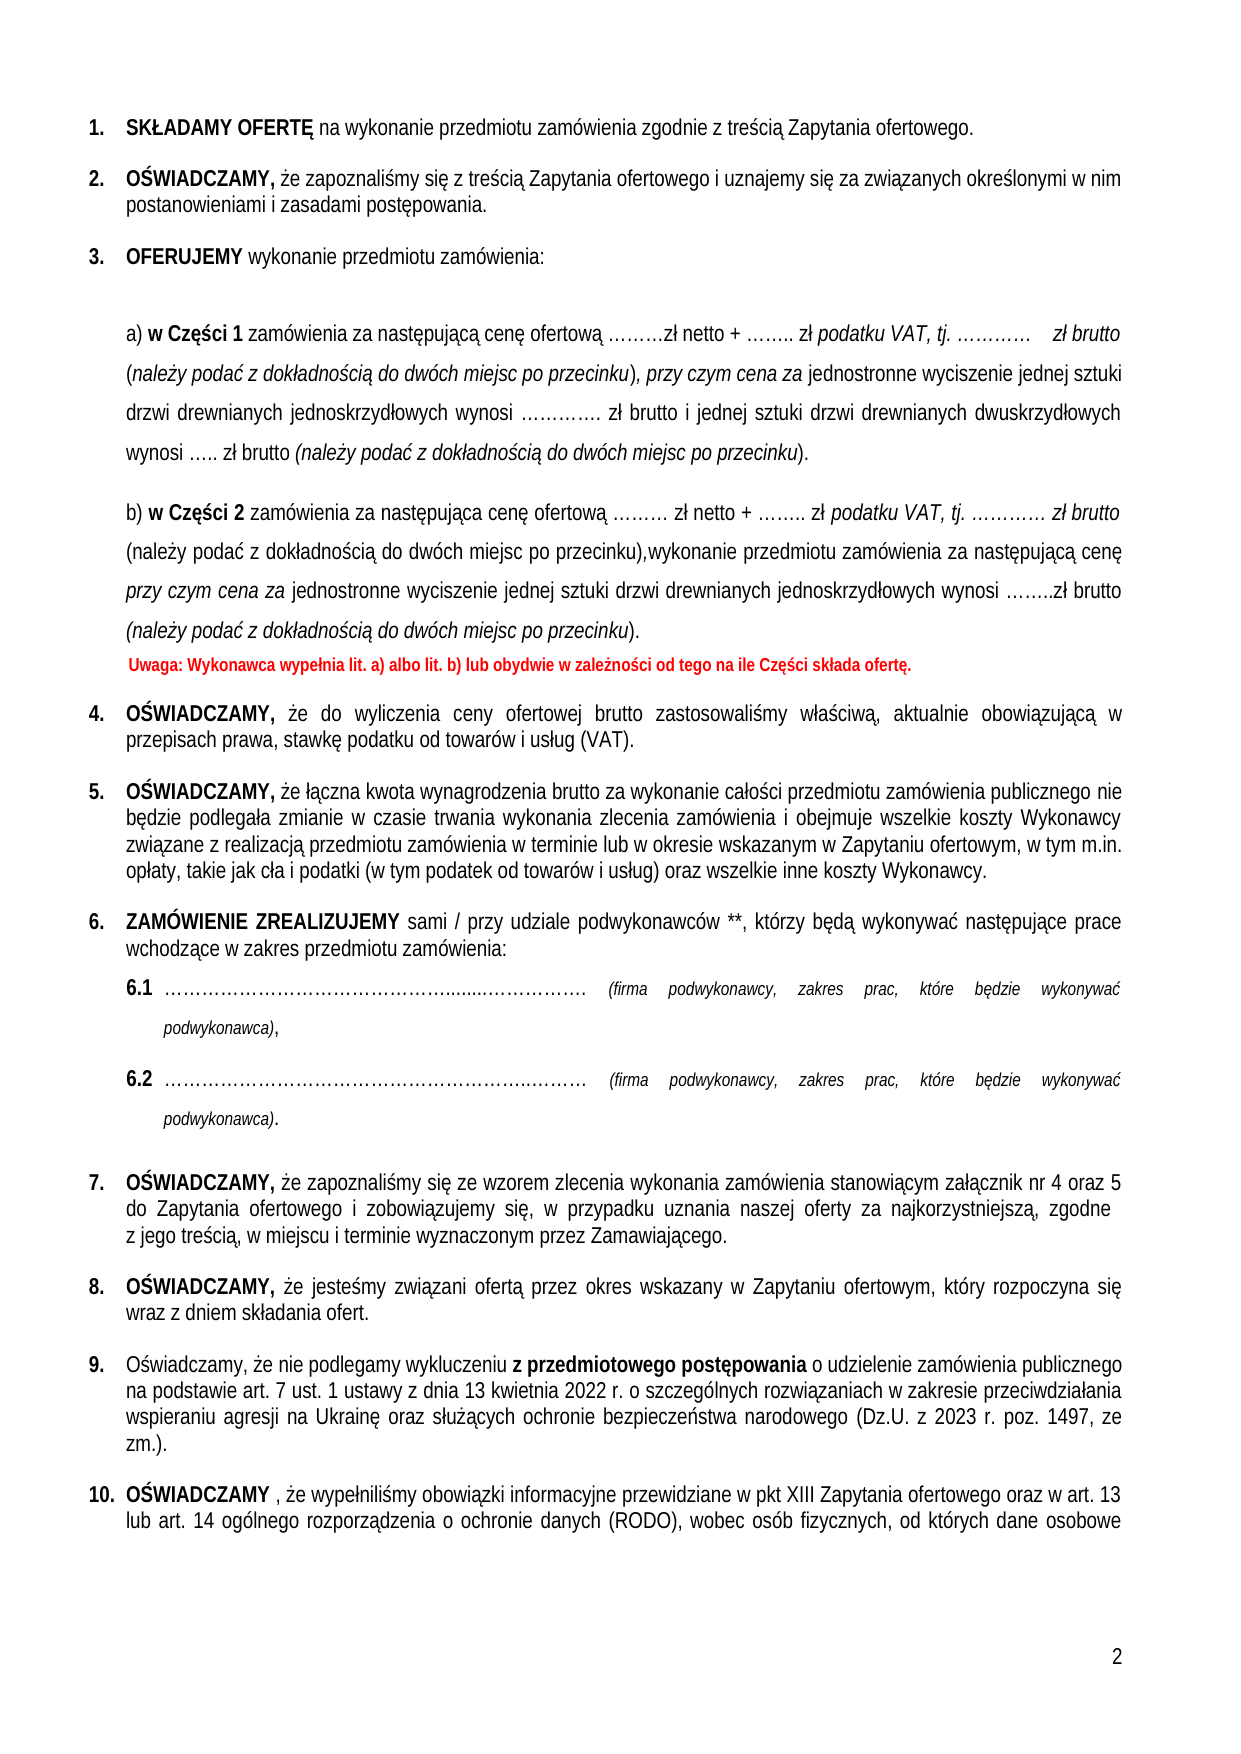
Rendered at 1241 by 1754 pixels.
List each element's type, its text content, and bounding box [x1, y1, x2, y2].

list OFERUJEMY wykonanie przedmiotu zamówienia: [89, 243, 1122, 269]
list …………………………………………………..……… (firma podwykonawcy, zakres prac, które będzie wykonywać podwykonawca). [126, 1065, 1122, 1131]
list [89, 1481, 1122, 1534]
list OŚWIADCZAMY, że zapoznaliśmy się ze wzorem zlecenia wykonania zamówienia stanowiącym załącznik nr 4 oraz 5 do Zapytania ofertowego i zobowiązujemy się, w przypadku uznania naszej oferty za najkorzystniejszą, zgodne z jego treścią, w miejscu i terminie wyznaczonym przez Zamawiającego. [89, 1169, 1122, 1248]
list OŚWIADCZAMY, że łączna kwota wynagrodzenia brutto za wykonanie całości przedmiotu zamówienia publicznego nie będzie podlegała zmianie w czasie trwania wykonania zlecenia zamówienia i obejmuje wszelkie koszty Wykonawcy związane z realizacją przedmiotu zamówienia w terminie lub w okresie wskazanym w Zapytaniu ofertowym, w tym m.in. opłaty, takie jak cła i podatki (w tym podatek od towarów i usług) oraz wszelkie inne koszty Wykonawcy. [89, 778, 1122, 883]
text b) w Części 2 zamówienia za następująca cenę ofertową ……… zł netto + …….. zł podatku VAT, tj. ………… zł brutto (należy podać z dokładnością do dwóch miejsc po przecinku),wykonanie przedmiotu zamówienia za następującą cenę przy czym cena za jednostronne wyciszenie jednej sztuki drzwi drewnianych jednoskrzydłowych wynosi ……..zł brutto (należy podać z dokładnością do dwóch miejsc po przecinku). [126, 498, 1122, 643]
list Oświadczamy, że nie podlegamy wykluczeniu z przedmiotowego postępowania o udzielenie zamówienia publicznego na podstawie art. 7 ust. 1 ustawy z dnia 13 kwietnia 2022 r. o szczególnych rozwiązaniach w zakresie przeciwdziałania wspieraniu agresji na Ukrainę oraz służących ochronie bezpieczeństwa narodowego (Dz.U. z 2023 r. poz. 1497, ze zm.). [89, 1351, 1122, 1456]
list OŚWIADCZAMY, że do wyliczenia ceny ofertowej brutto zastosowaliśmy właściwą, aktualnie obowiązującą w przepisach prawa, stawkę podatku od towarów i usług (VAT). [89, 700, 1122, 753]
list Oświadczamy, że zapoznaliśmy się z treścią Zapytania ofertowego i uznajemy się za związanych określonymi w nim postanowieniami i zasadami postępowania. [89, 165, 1122, 218]
list ………………………………………........……………. (firma podwykonawcy, zakres prac, które będzie wykonywać podwykonawca), [126, 973, 1122, 1039]
list SKŁADAMY OFERTĘ na wykonanie przedmiotu zamówienia zgodnie z treścią Zapytania ofertowego. [89, 114, 1122, 140]
list OŚWIADCZAMY, że jesteśmy związani ofertą przez okres wskazany w Zapytaniu ofertowym, który rozpoczyna się wraz z dniem składania ofert. [89, 1273, 1122, 1326]
text Uwaga: Wykonawca wypełnia lit. a) albo lit. b) lub obydwie w zależności od tego na ile Części składa ofertę. [128, 656, 1122, 675]
list ZAMÓWIENIE ZREALIZUJEMY sami / przy udziale podwykonawców **, którzy będą wykonywać następujące prace wchodzące w zakres przedmiotu zamówienia: [89, 908, 1122, 961]
text a) w Części 1 zamówienia za następującą cenę ofertową ………zł netto + …….. zł podatku VAT, tj. ………… zł brutto (należy podać z dokładnością do dwóch miejsc po przecinku), przy czym cena za jednostronne wyciszenie jednej sztuki drzwi drewnianych jednoskrzydłowych wynosi …………. zł brutto i jednej sztuki drzwi drewnianych dwuskrzydłowych wynosi ….. zł brutto (należy podać z dokładnością do dwóch miejsc po przecinku). [126, 320, 1122, 465]
